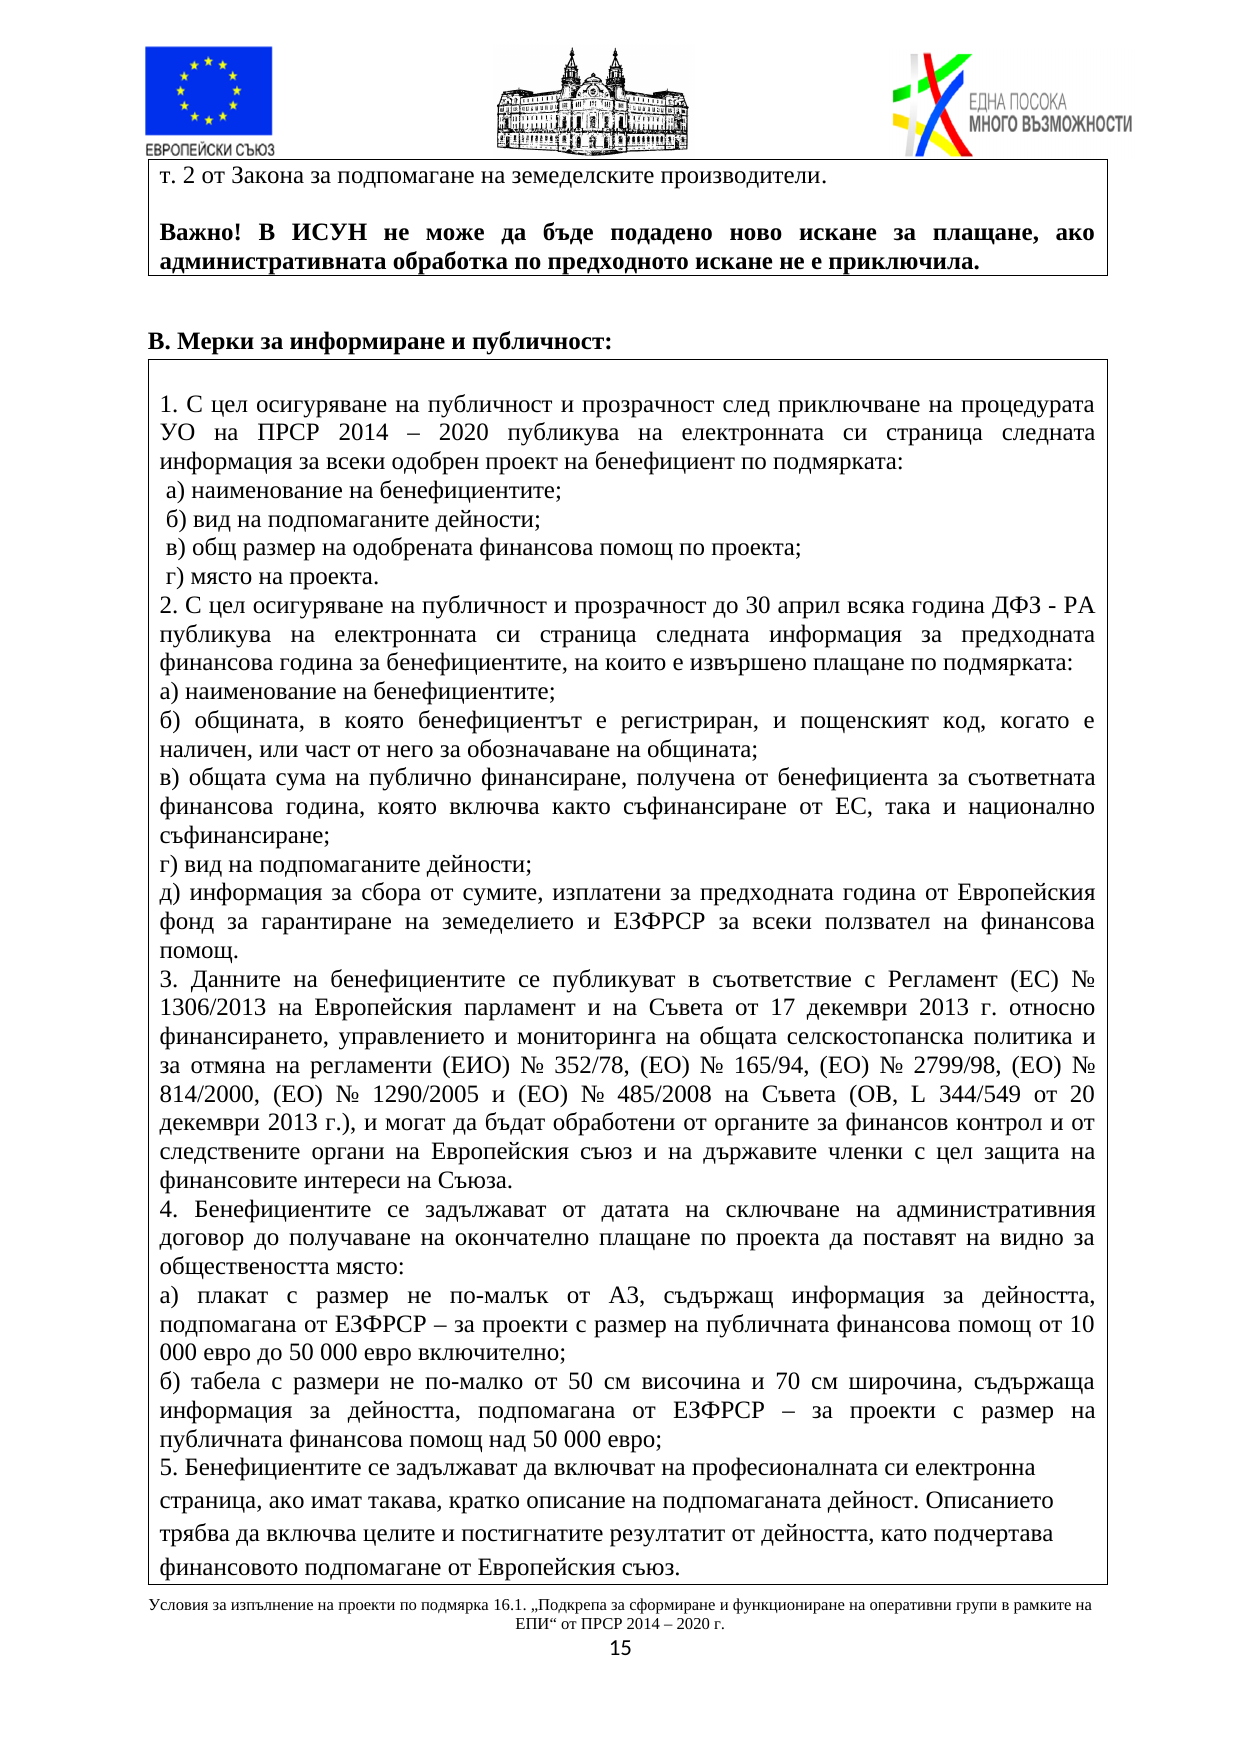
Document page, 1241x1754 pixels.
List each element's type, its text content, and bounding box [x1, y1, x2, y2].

subtitle В. Мерки за информиране и публичност: [148, 326, 1093, 355]
picture [145, 45, 275, 159]
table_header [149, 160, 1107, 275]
picture [886, 49, 1135, 159]
picture [492, 44, 696, 159]
